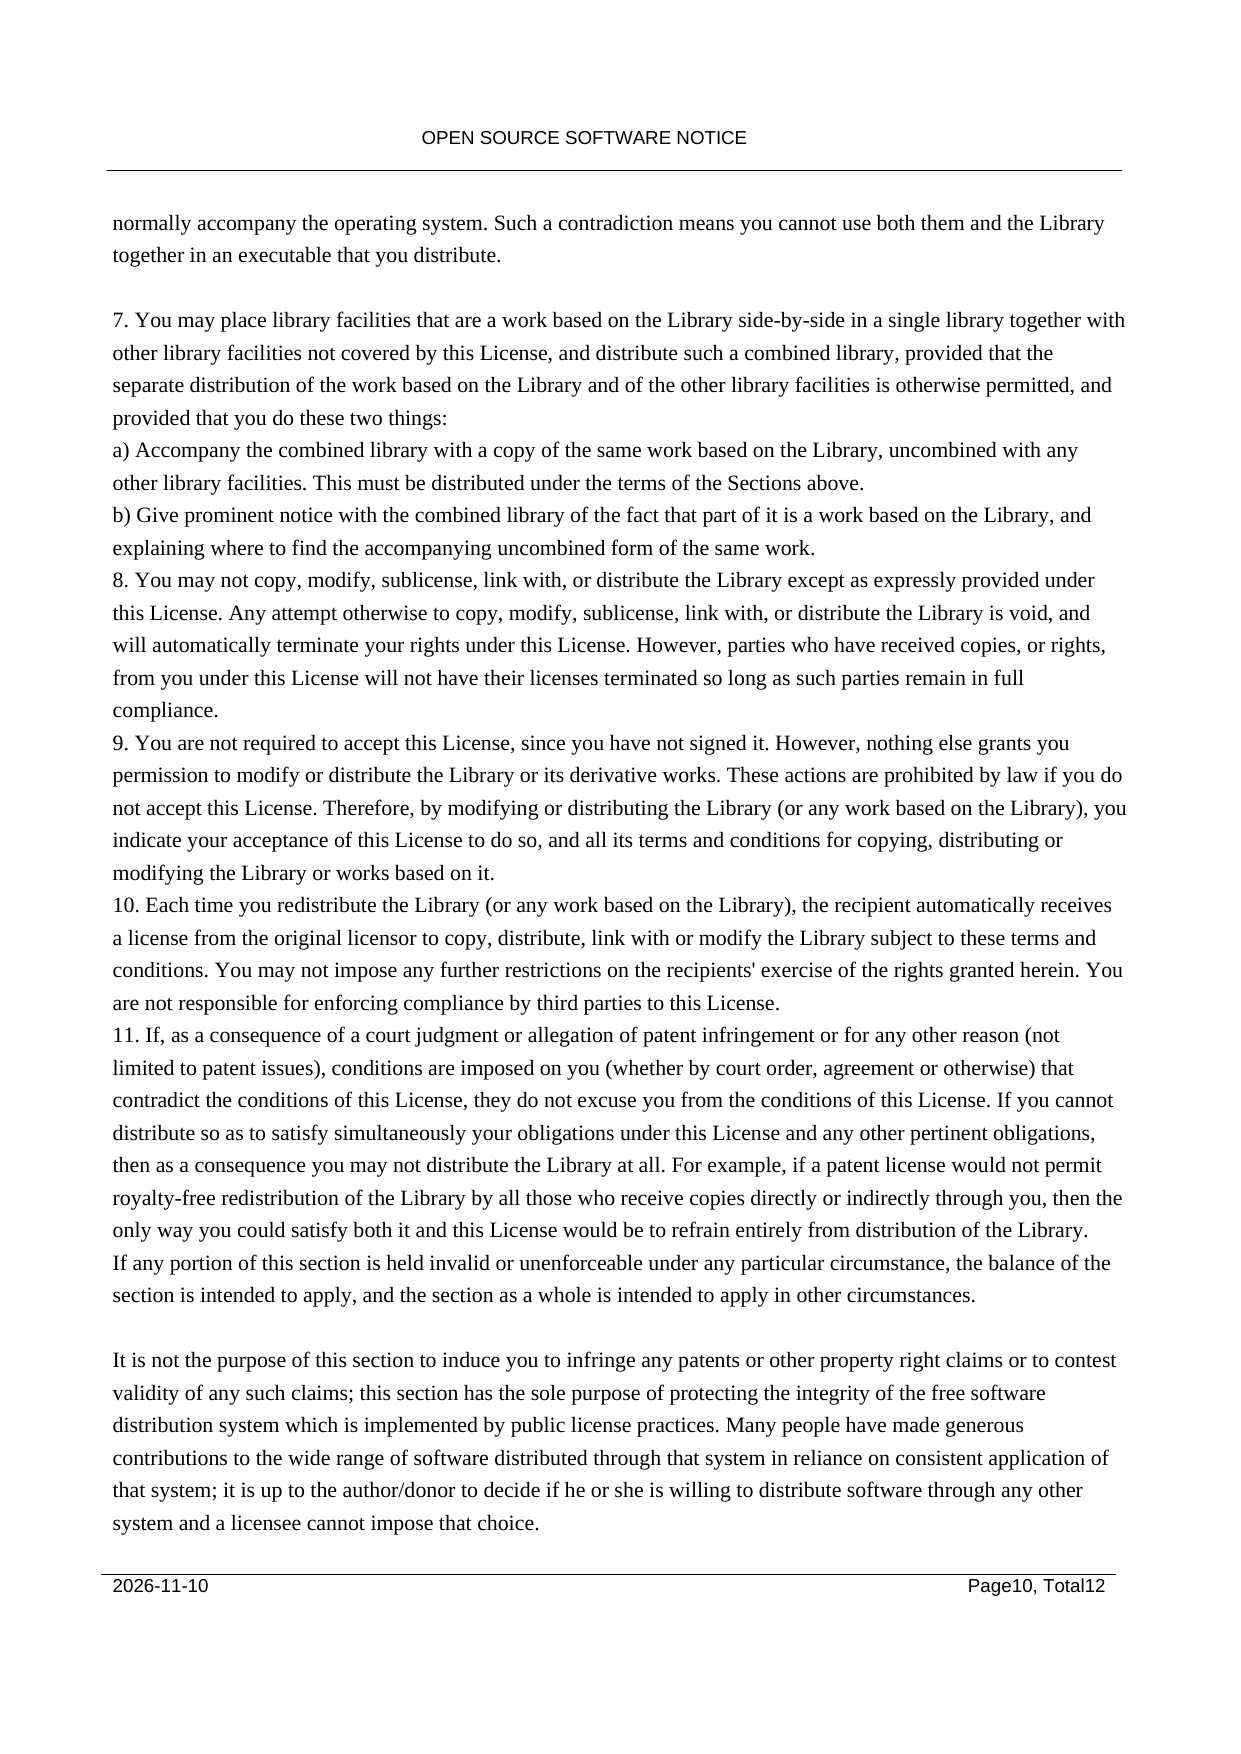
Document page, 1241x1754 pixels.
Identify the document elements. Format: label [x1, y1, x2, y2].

text [112, 206, 1128, 1539]
